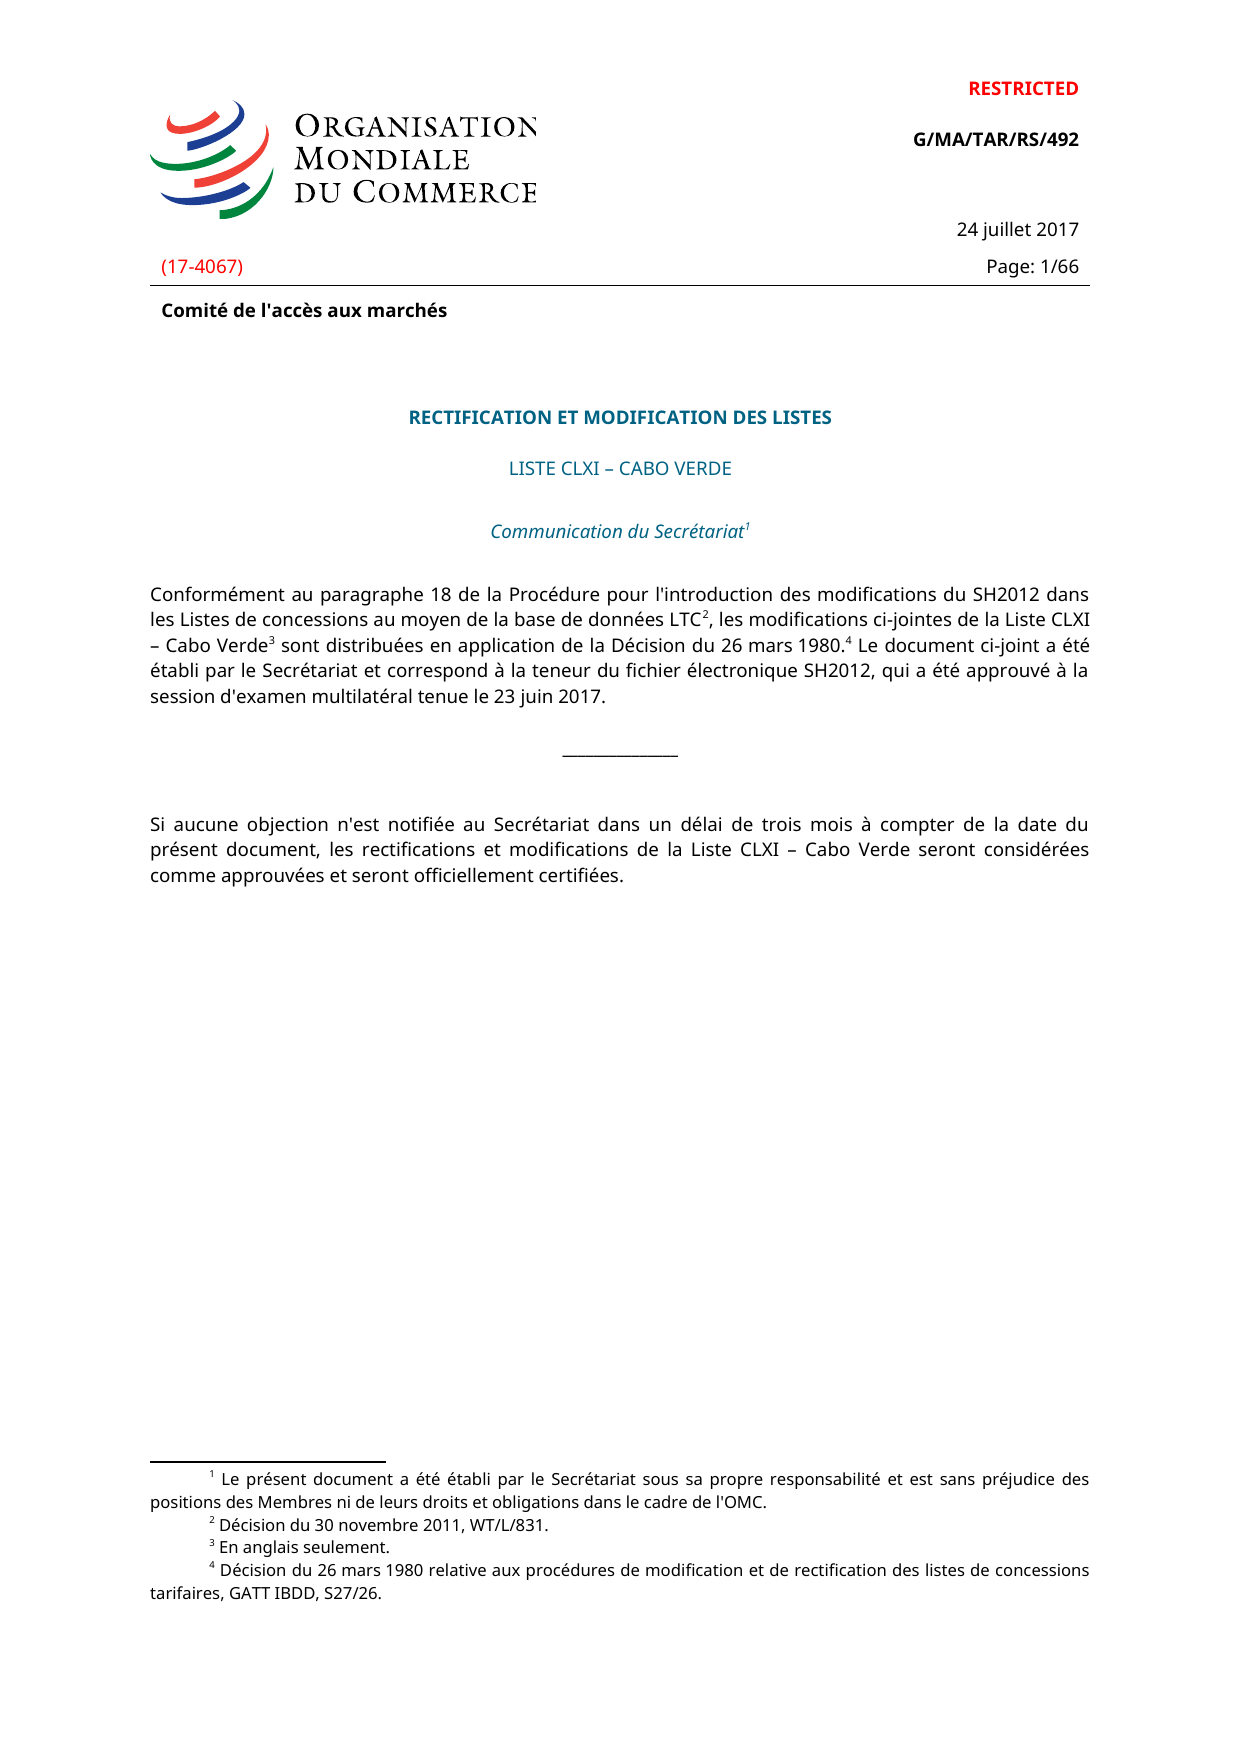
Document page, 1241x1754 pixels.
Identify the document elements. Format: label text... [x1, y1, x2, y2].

text Si aucune objection n'est notifiée au Secrétariat dans un délai de trois mois à compter de la date du présent document, les rectifications et modifications de la Liste CLXI – Cabo Verde seront considérées comme approuvées et seront officiellement certifiées. [150, 811, 1090, 887]
title Communication du Secrétariat [150, 518, 1090, 544]
title LISTE CLXI – CABO VERDE [150, 455, 1090, 481]
text Conformément au paragraphe 18 de la Procédure pour l'introduction des modifications du SH2012 dans les Listes de concessions au moyen de la base de données LTC, les modifications ci-jointes de la Liste CLXI – Cabo Verde sont distribuées en application de la Décision du 26 mars 1980. Le document ci-joint a été établi par le Secrétariat et correspond à la teneur du fichier électronique SH2012, qui a été approuvé à la session d'examen multilatéral tenue le 23 juin 2017. [150, 581, 1090, 709]
title RECTIFICATION ET MODIFICATION DES LISTES [150, 405, 1090, 430]
text _______________ [150, 734, 1090, 760]
